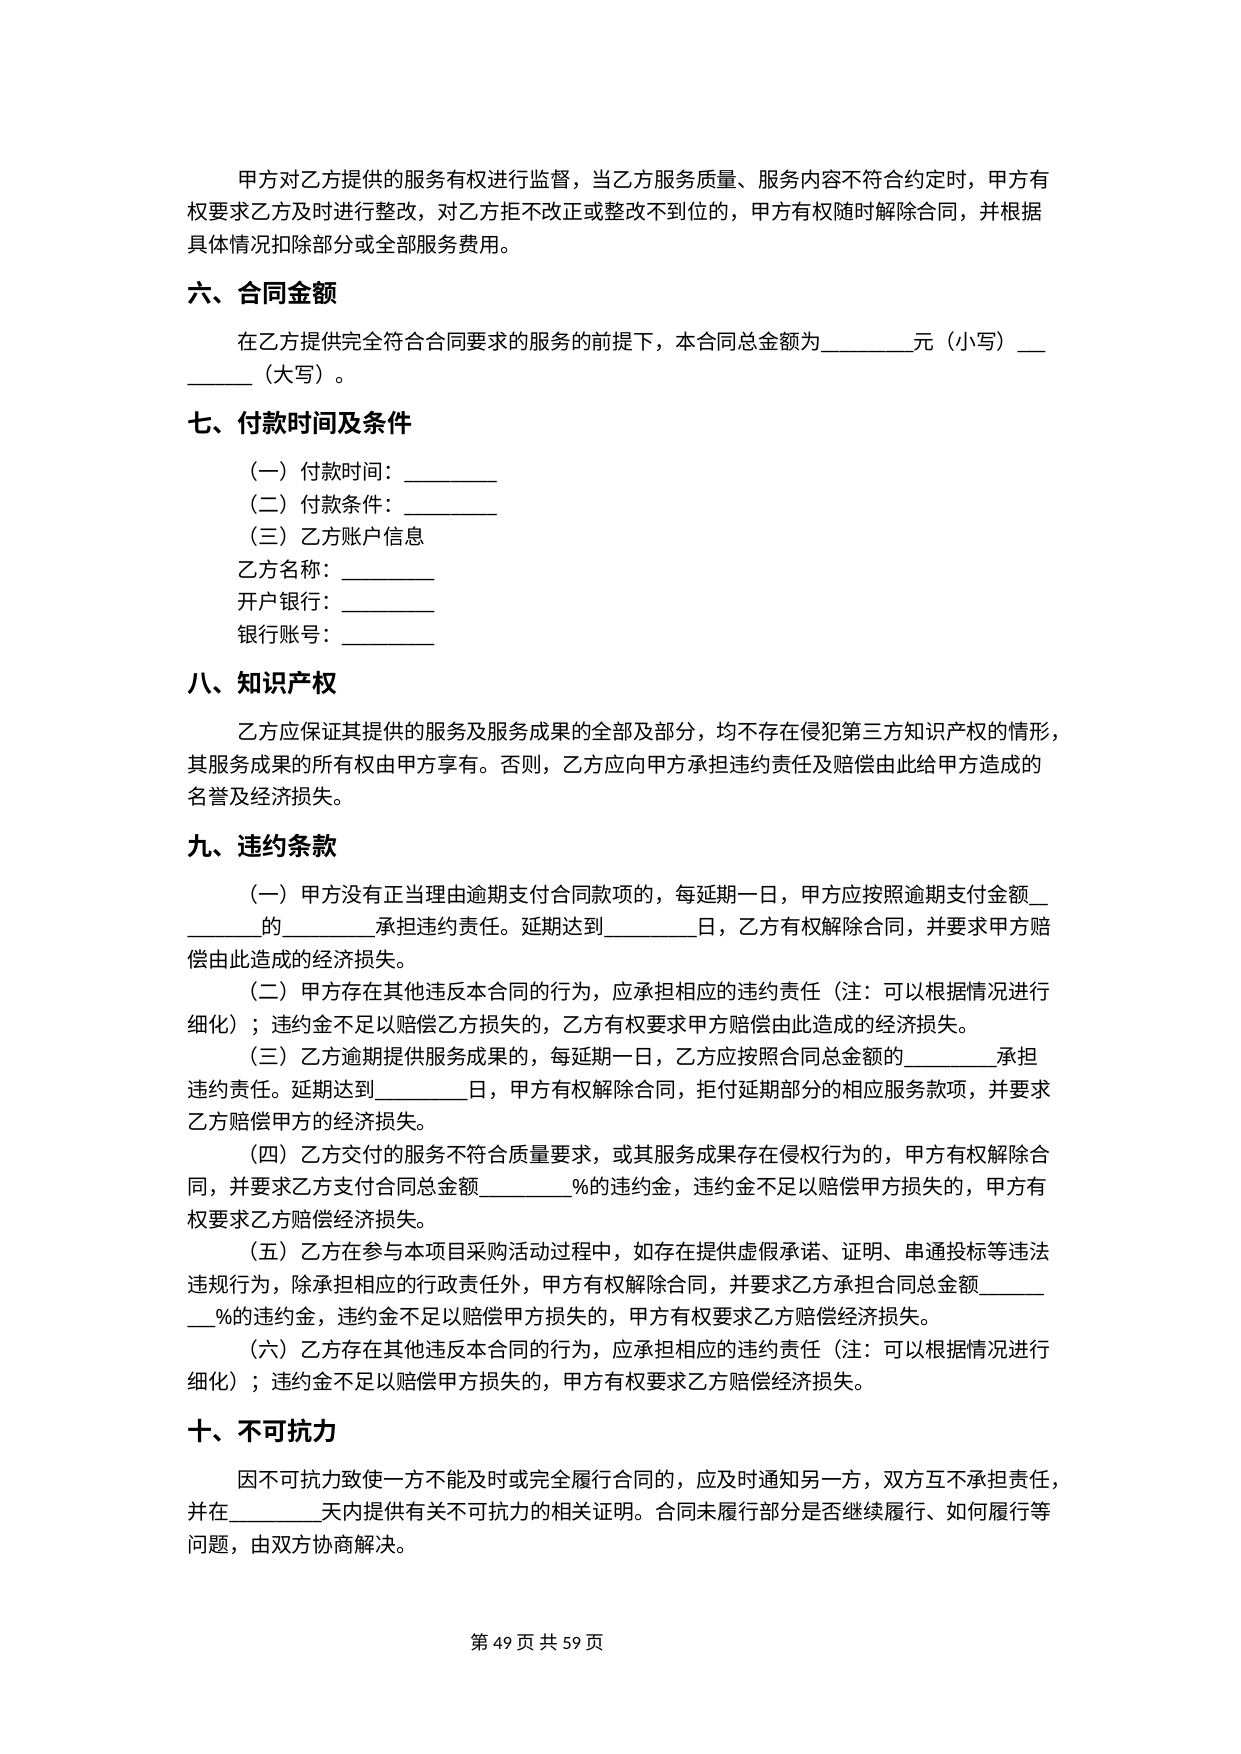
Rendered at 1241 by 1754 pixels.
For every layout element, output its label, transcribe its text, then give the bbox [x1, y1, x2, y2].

text 七、付款时间及条件 [187, 389, 1053, 454]
text （二）付款条件：__________ [187, 487, 1053, 519]
text 因不可抗力致使一方不能及时或完全履行合同的，应及时通知另一方，双方互不承担责任，并在__________天内提供有关不可抗力的相关证明。合同未履行部分是否继续履行、如何履行等问题，由双方协商解决。 [187, 1462, 1053, 1559]
text （二）甲方存在其他违反本合同的行为，应承担相应的违约责任（注：可以根据情况进行细化）；违约金不足以赔偿乙方损失的，乙方有权要求甲方赔偿由此造成的经济损失。 [187, 974, 1053, 1039]
text 在乙方提供完全符合合同要求的服务的前提下，本合同总金额为__________元（小写）__________（大写）。 [187, 324, 1053, 389]
text 九、违约条款 [187, 812, 1053, 877]
text （三）乙方账户信息 [187, 519, 1053, 552]
text 八、知识产权 [187, 649, 1053, 714]
text 银行账号：__________ [187, 617, 1053, 649]
text （六）乙方存在其他违反本合同的行为，应承担相应的违约责任（注：可以根据情况进行细化）；违约金不足以赔偿甲方损失的，甲方有权要求乙方赔偿经济损失。 [187, 1332, 1053, 1397]
text 乙方应保证其提供的服务及服务成果的全部及部分，均不存在侵犯第三方知识产权的情形，其服务成果的所有权由甲方享有。否则，乙方应向甲方承担违约责任及赔偿由此给甲方造成的名誉及经济损失。 [187, 714, 1053, 812]
text 十、不可抗力 [187, 1397, 1053, 1462]
text 甲方对乙方提供的服务有权进行监督，当乙方服务质量、服务内容不符合约定时，甲方有权要求乙方及时进行整改，对乙方拒不改正或整改不到位的，甲方有权随时解除合同，并根据具体情况扣除部分或全部服务费用。 [187, 162, 1053, 259]
text （三）乙方逾期提供服务成果的，每延期一日，乙方应按照合同总金额的__________承担违约责任。延期达到__________日，甲方有权解除合同，拒付延期部分的相应服务款项，并要求乙方赔偿甲方的经济损失。 [187, 1039, 1053, 1137]
text 六、合同金额 [187, 259, 1053, 324]
text （一）付款时间：__________ [187, 454, 1053, 487]
text 乙方名称：__________ [187, 552, 1053, 584]
text （四）乙方交付的服务不符合质量要求，或其服务成果存在侵权行为的，甲方有权解除合同，并要求乙方支付合同总金额__________%的违约金，违约金不足以赔偿甲方损失的，甲方有权要求乙方赔偿经济损失。 [187, 1137, 1053, 1234]
text （一）甲方没有正当理由逾期支付合同款项的，每延期一日，甲方应按照逾期支付金额__________的__________承担违约责任。延期达到__________日，乙方有权解除合同，并要求甲方赔偿由此造成的经济损失。 [187, 877, 1053, 974]
text 开户银行：__________ [187, 584, 1053, 617]
text （五）乙方在参与本项目采购活动过程中，如存在提供虚假承诺、证明、串通投标等违法违规行为，除承担相应的行政责任外，甲方有权解除合同，并要求乙方承担合同总金额__________%的违约金，违约金不足以赔偿甲方损失的，甲方有权要求乙方赔偿经济损失。 [187, 1234, 1053, 1332]
